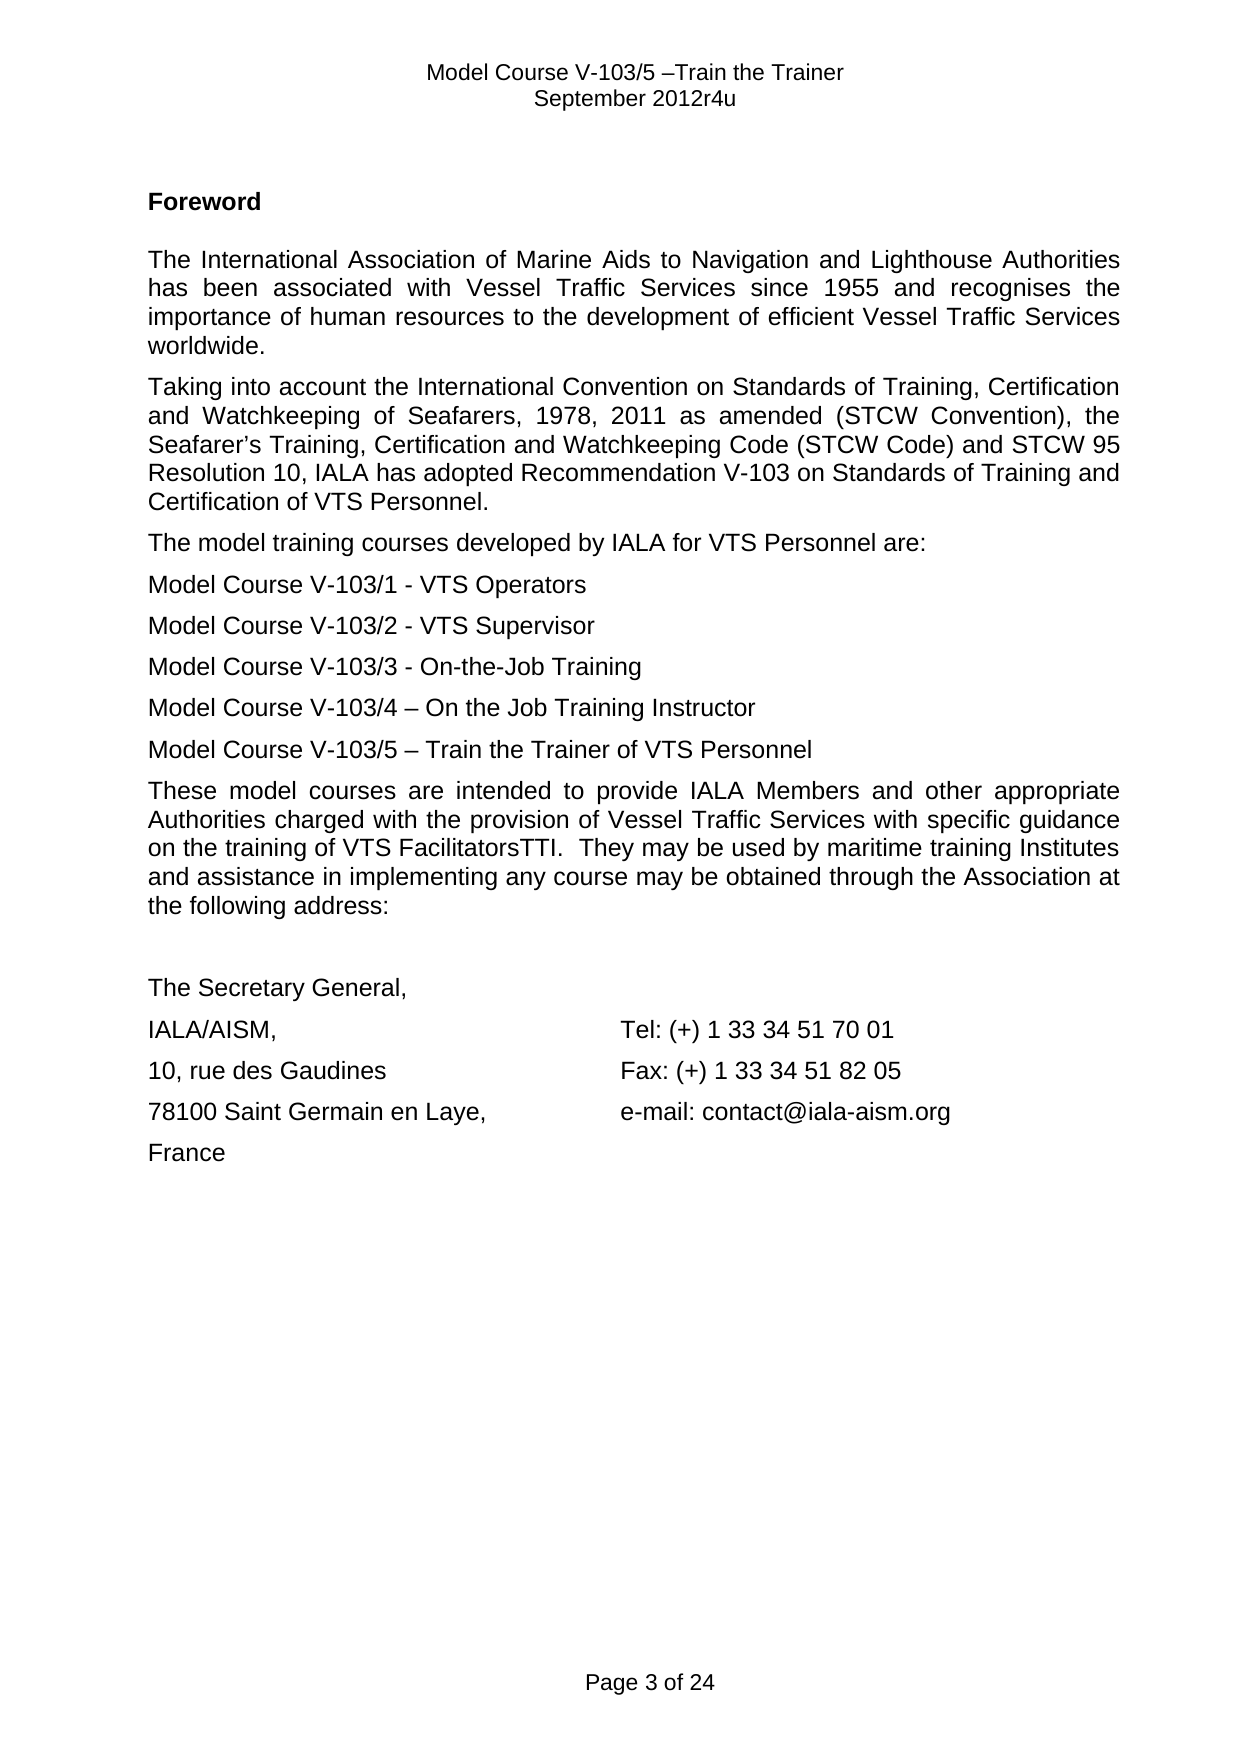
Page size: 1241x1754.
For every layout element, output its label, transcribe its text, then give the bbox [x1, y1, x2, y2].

text Model Course V-103/5 – Train the Trainer of VTS Personnel [148, 734, 1122, 763]
text Model Course V-103/2 - VTS Supervisor [148, 611, 1122, 639]
text Model Course V-103/3 - On-the-Job Training [148, 652, 1122, 681]
text France [148, 1138, 1122, 1167]
text The model training courses developed by IALA for VTS Personnel are: [148, 528, 1122, 557]
text The Secretary General, [148, 973, 1122, 1002]
text Taking into account the International Convention on Standards of Training, Certification and Watchkeeping of Seafarers, 1978, 2011 as amended (STCW Convention), the Seafarer’s Training, Certification and Watchkeeping Code (STCW Code) and STCW 95 Resolution 10, IALA has adopted Recommendation V-103 on Standards of Training and Certification of VTS Personnel. [148, 372, 1122, 516]
text Foreword [148, 187, 1122, 216]
text The International Association of Marine Aids to Navigation and Lighthouse Authorities has been associated with Vessel Traffic Services since 1955 and recognises the importance of human resources to the development of efficient Vessel Traffic Services worldwide. [148, 244, 1122, 359]
text Model Course V-103/1 - VTS Operators [148, 569, 1122, 598]
text 78100 Saint Germain en Laye, e-mail: contact@iala-aism.org [148, 1097, 1122, 1126]
text These model courses are intended to provide IALA Members and other appropriate Authorities charged with the provision of Vessel Traffic Services with specific guidance on the training of VTS FacilitatorsTTI. They may be used by maritime training Institutes and assistance in implementing any course may be obtained through the Association at the following address: [148, 776, 1122, 919]
text Model Course V-103/4 – On the Job Training Instructor [148, 693, 1122, 722]
text 10, rue des Gaudines Fax: (+) 1 33 34 51 82 05 [148, 1056, 1122, 1084]
text IALA/AISM, Tel: (+) 1 33 34 51 70 01 [148, 1014, 1122, 1043]
